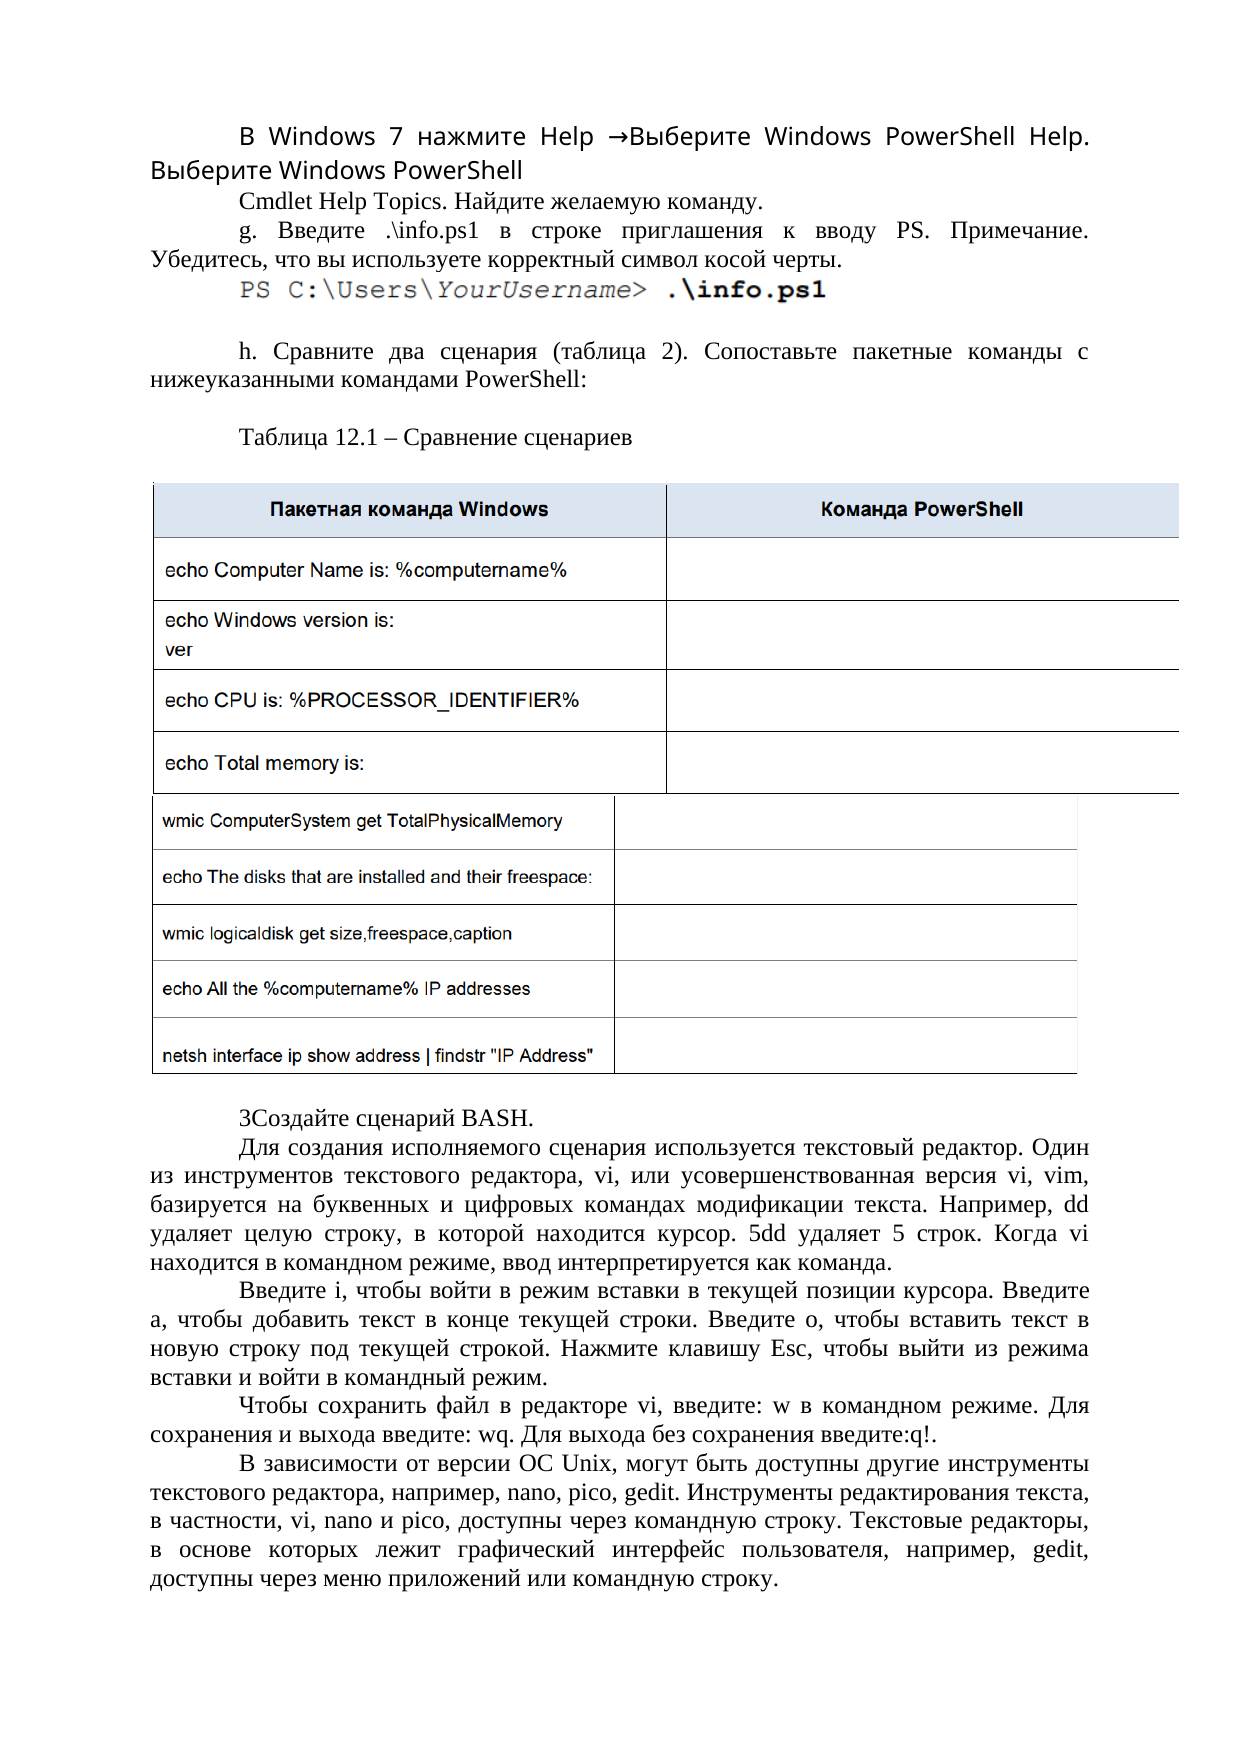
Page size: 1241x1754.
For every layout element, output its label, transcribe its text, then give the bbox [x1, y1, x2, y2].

text Чтобы сохранить файл в редакторе vi, введите: w в командном режиме. Для сохранения и выхода введите: wq. Для выхода без сохранения введите:q!. [150, 1391, 1090, 1448]
picture [150, 479, 1179, 1075]
text В зависимости от версии ОС Unix, могут быть доступны другие инструменты текстового редактора, например, nano, pico, gedit. Инструменты редактирования текста, в частности, vi, nano и pico, доступны через командную строку. Текстовые редакторы, в основе которых лежит графический интерфейс пользователя, например, gedit, доступны через меню приложений или командную строку. [150, 1448, 1090, 1592]
text Для создания исполняемого сценария используется текстовый редактор. Один из инструментов текстового редактора, vi, или усовершенствованная версия vi, vim, базируется на буквенных и цифровых командах модификации текста. Например, dd удаляет целую строку, в которой находится курсор. 5dd удаляет 5 строк. Когда vi находится в командном режиме, ввод интерпретируется как команда. [150, 1132, 1090, 1276]
text Таблица 12.1 – Сравнение сценариев [150, 422, 1090, 451]
text Введите i, чтобы войти в режим вставки в текущей позиции курсора. Введите a, чтобы добавить текст в конце текущей строки. Введите o, чтобы вставить текст в новую строку под текущей строкой. Нажмите клавишу Esc, чтобы выйти из режима вставки и войти в командный режим. [150, 1276, 1090, 1391]
text Cmdlet Help Topics. Найдите желаемую команду. [150, 186, 1090, 215]
picture [238, 272, 837, 307]
text 3Создайте сценарий BASH. [150, 1103, 1090, 1132]
text h. Сравните два сценария (таблица 2). Сопоставьте пакетные команды с нижеуказанными командами PowerShell: [150, 336, 1090, 393]
text g. Введите .\info.ps1 в строке приглашения к вводу PS. Примечание. Убедитесь, что вы используете корректный символ косой черты. [150, 215, 1090, 273]
